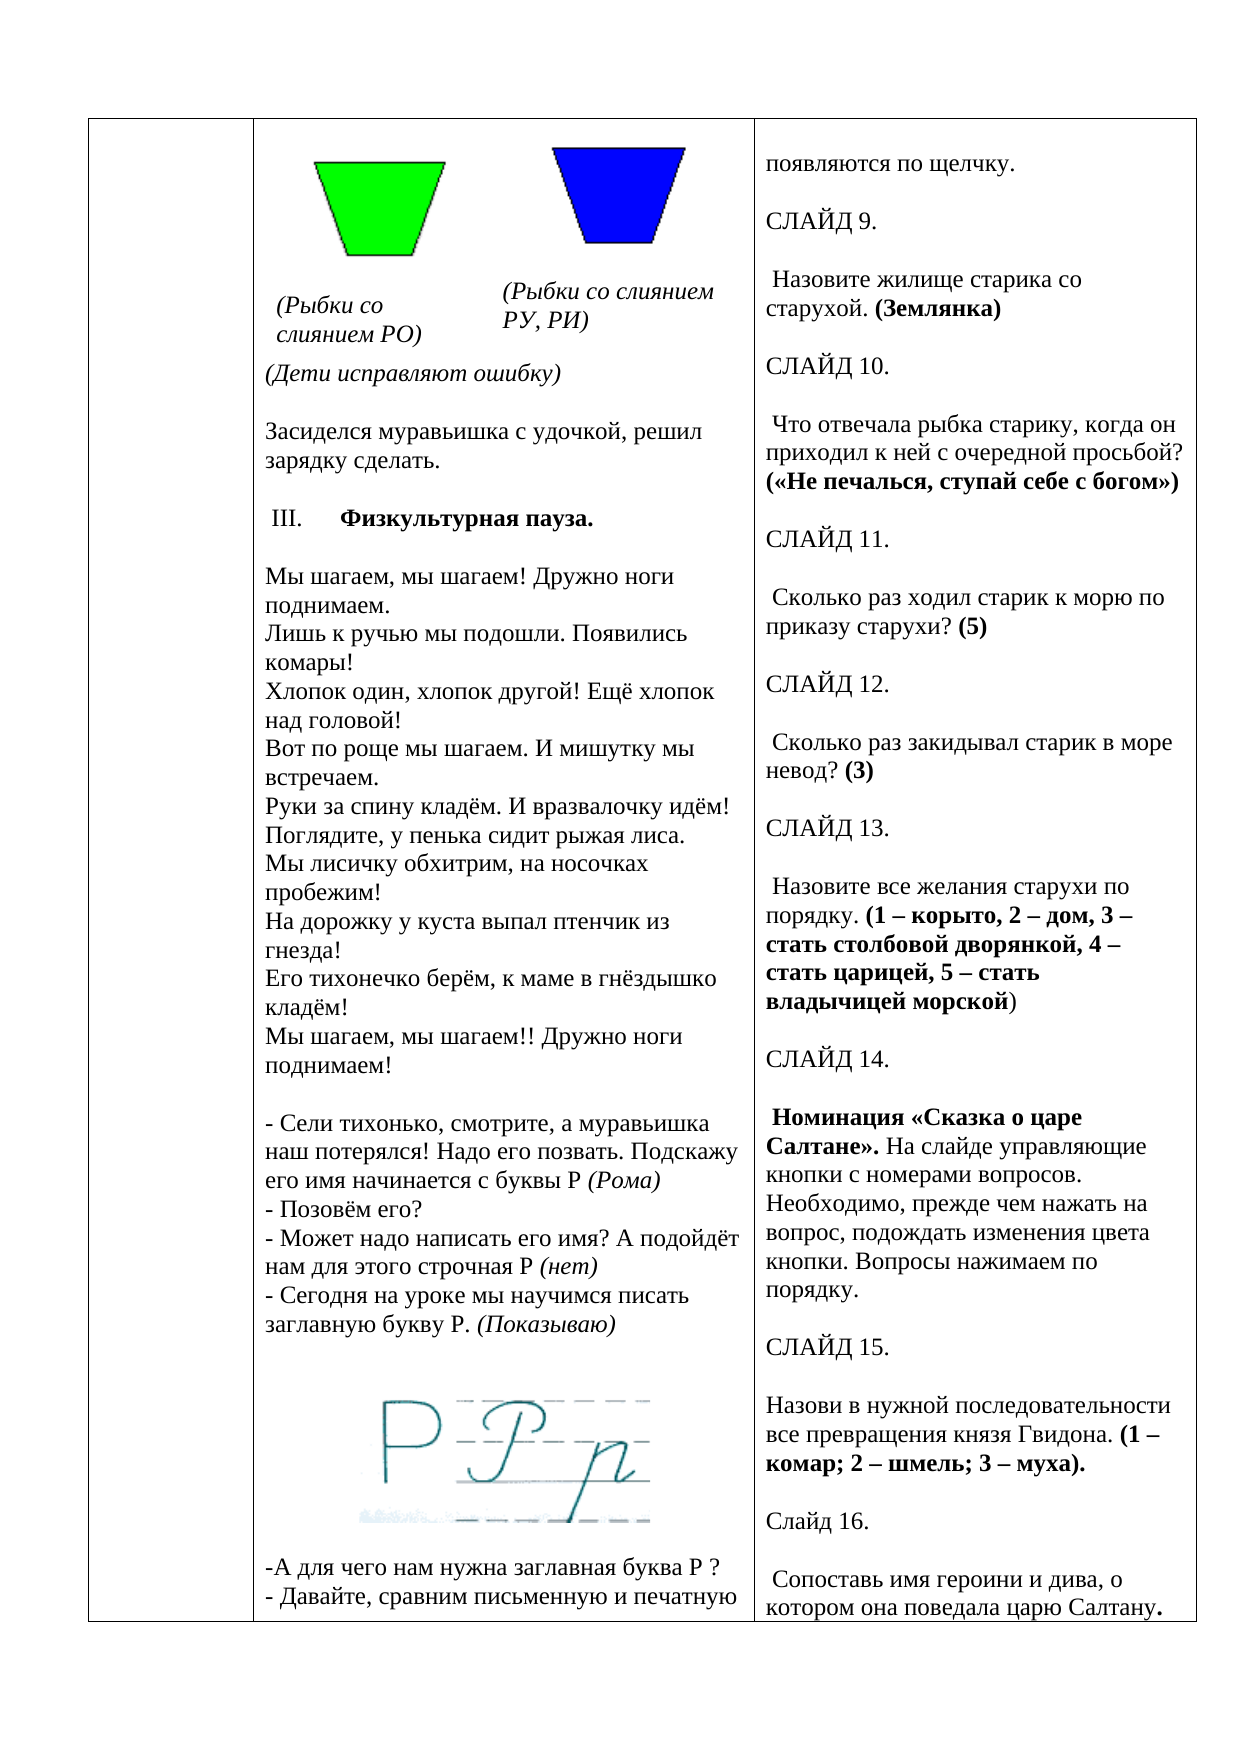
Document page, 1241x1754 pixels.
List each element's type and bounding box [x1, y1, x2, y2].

table_cell [254, 119, 754, 1621]
picture [308, 159, 449, 261]
table_cell [89, 119, 253, 1621]
table_cell [755, 119, 1196, 1621]
picture [546, 143, 689, 247]
picture [358, 1366, 651, 1523]
